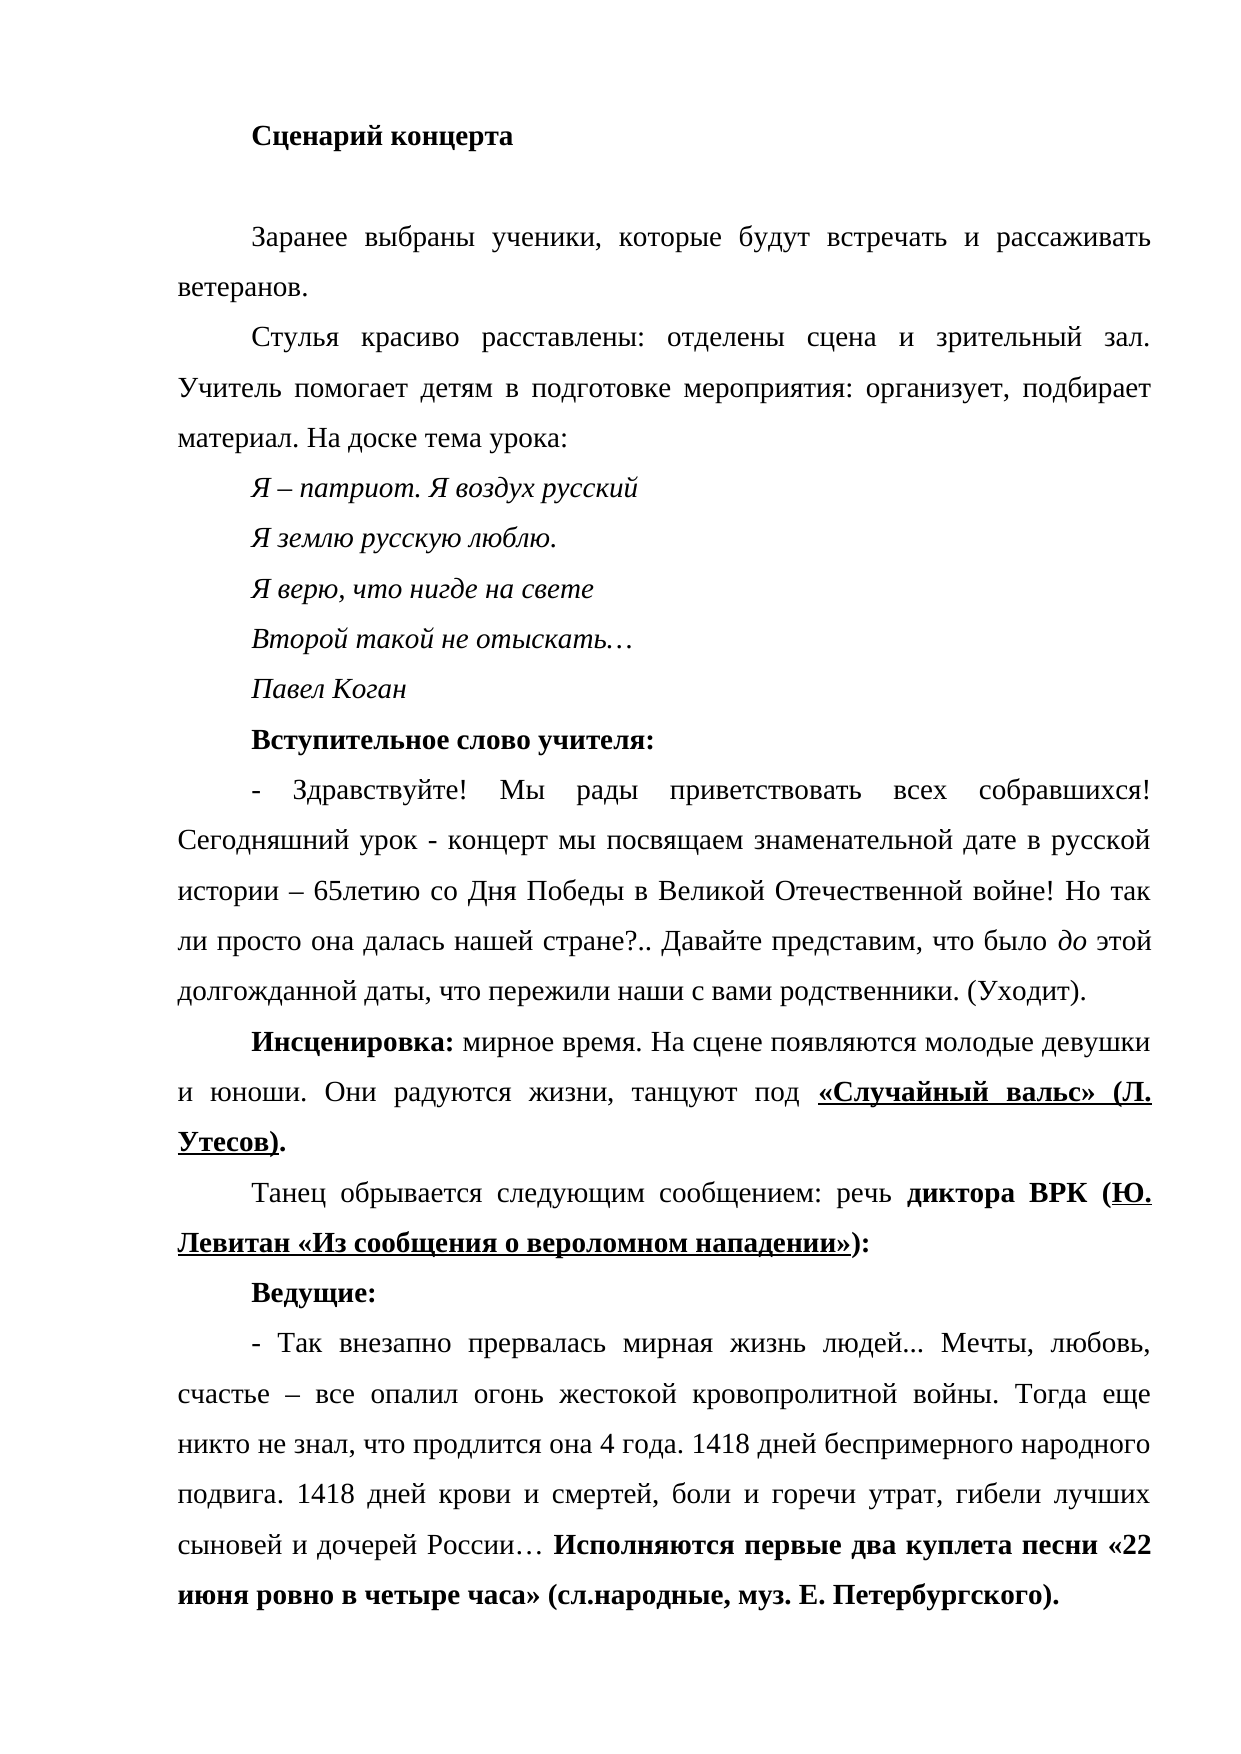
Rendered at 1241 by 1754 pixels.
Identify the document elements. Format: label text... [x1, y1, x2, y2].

text Павел Коган [177, 672, 1152, 705]
text Вступительное слово учителя: [177, 722, 1152, 755]
text Я – патриот. Я воздух русский [177, 470, 1152, 504]
text - Здравствуйте! Мы рады приветствовать всех собравшихся! Сегодняшний урок - концерт мы посвящаем знаменательной дате в русской истории – 65летию со Дня Победы в Великой Отечественной войне! Но так ли просто она далась нашей стране?.. Давайте представим, что было до этой долгожданной даты, что пережили наши с вами родственники. (Уходит). [177, 772, 1152, 1007]
text Заранее выбраны ученики, которые будут встречать и рассаживать ветеранов. [177, 219, 1152, 303]
text Второй такой не отыскать… [177, 621, 1152, 655]
text - Так внезапно прервалась мирная жизнь людей... Мечты, любовь, счастье – все опалил огонь жестокой кровопролитной войны. Тогда еще никто не знал, что продлится она 4 года. 1418 дней беспримерного народного подвига. 1418 дней крови и смертей, боли и горечи утрат, гибели лучших сыновей и дочерей России… Исполняются первые два куплета песни «22 июня ровно в четыре часа» (сл.народные, муз. Е. Петербургского). [177, 1326, 1152, 1611]
text Ведущие: [177, 1275, 1152, 1309]
text Инсценировка: мирное время. На сцене появляются молодые девушки и юноши. Они радуются жизни, танцуют под «Случайный вальс» (Л. Утесов). [177, 1024, 1152, 1158]
text Я верю, что нигде на свете [177, 571, 1152, 604]
text Танец обрывается следующим сообщением: речь диктора ВРК (Ю. Левитан «Из сообщения о вероломном нападении»): [177, 1175, 1152, 1258]
text Сценарий концерта [177, 118, 1152, 152]
text Я землю русскую люблю. [177, 521, 1152, 554]
text Стулья красиво расставлены: отделены сцена и зрительный зал. Учитель помогает детям в подготовке мероприятия: организует, подбирает материал. На доске тема урока: [177, 319, 1152, 453]
